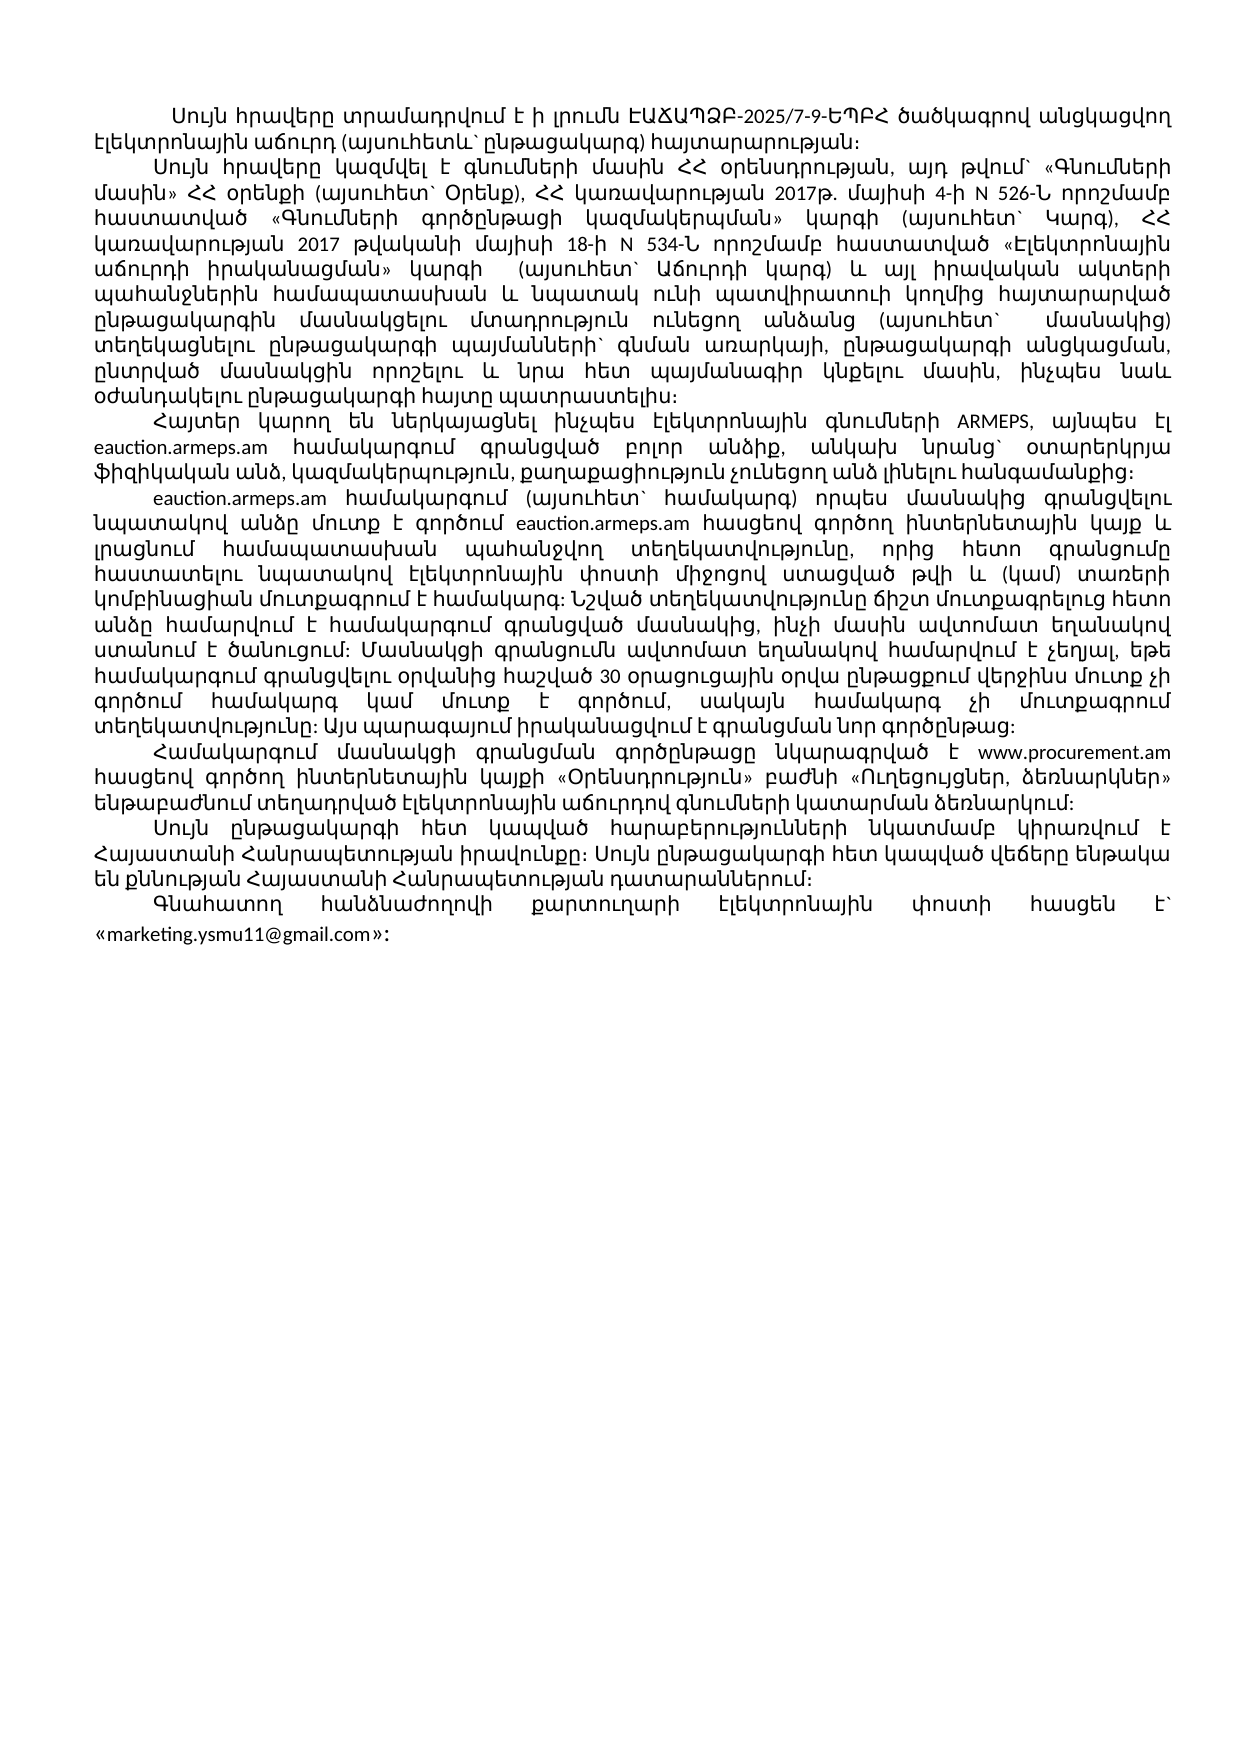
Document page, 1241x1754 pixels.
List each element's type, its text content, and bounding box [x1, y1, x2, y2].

text Հայտեր կարող են ներկայացնել ինչպես էլեկտրոնային գնումների ARMEPS, այնպես էլ eauction.armeps.am համակարգում գրանցված բոլոր անձիք, անկախ նրանց` օտարերկրյա ֆիզիկական անձ, կազմակերպություն, քաղաքացիություն չունեցող անձ լինելու հանգամանքից։ [94, 409, 1171, 485]
text Սույն հրավերը տրամադրվում է ի լրումն ԷԱՃԱՊՁԲ-2025/7-9-ԵՊԲՀ ծածկագրով անցկացվող էլեկտրոնային աճուրդ (այսուհետև` ընթացակարգ) հայտարարության։ [94, 104, 1171, 154]
text Գնահատող հանձնաժողովի քարտուղարի էլեկտրոնային փոստի հասցեն է` «marketing.ysmu11@gmail.com»: [94, 892, 1171, 948]
text eauction.armeps.am համակարգում (այսուհետ` համակարգ) որպես մասնակից գրանցվելու նպատակով անձը մուտք է գործում eauction.armeps.am հասցեով գործող ինտերնետային կայք և լրացնում համապատասխան պահանջվող տեղեկատվությունը, որից հետո գրանցումը հաստատելու նպատակով էլեկտրոնային փոստի միջոցով ստացված թվի և (կամ) տառերի կոմբինացիան մուտքագրում է համակարգ: Նշված տեղեկատվությունը ճիշտ մուտքագրելուց հետո անձը համարվում է համակարգում գրանցված մասնակից, ինչի մասին ավտոմատ եղանակով ստանում է ծանուցում: Մասնակցի գրանցումն ավտոմատ եղանակով համարվում է չեղյալ, եթե համակարգում գրանցվելու օրվանից հաշված 30 օրացուցային օրվա ընթացքում վերջինս մուտք չի գործում համակարգ կամ մուտք է գործում, սակայն համակարգ չի մուտքագրում տեղեկատվությունը: Այս պարագայում իրականացվում է գրանցման նոր գործընթաց: [94, 485, 1171, 739]
text Համակարգում մասնակցի գրանցման գործընթացը նկարագրված է www.procurement.am հասցեով գործող ինտերնետային կայքի «Օրենսդրություն» բաժնի «Ուղեցույցներ, ձեռնարկներ» ենթաբաժնում տեղադրված էլեկտրոնային աճուրդով գնումների կատարման ձեռնարկում: [94, 739, 1171, 815]
text Սույն հրավերը կազմվել է գնումների մասին ՀՀ օրենսդրության, այդ թվում` «Գնումների մասին» ՀՀ օրենքի (այսուհետ` Օրենք), ՀՀ կառավարության 2017թ. մայիսի 4-ի N 526-Ն որոշմամբ հաստատված «Գնումների գործընթացի կազմակերպման» կարգի (այսուհետ` Կարգ), ՀՀ կառավարության 2017 թվականի մայիսի 18-ի N 534-Ն որոշմամբ հաստատված «Էլեկտրոնային աճուրդի իրականացման» կարգի (այսուհետ` Աճուրդի կարգ) և այլ իրավական ակտերի պահանջներին համապատասխան և նպատակ ունի պատվիրատուի կողմից հայտարարված ընթացակարգին մասնակցելու մտադրություն ունեցող անձանց (այսուհետ` մասնակից) տեղեկացնելու ընթացակարգի պայմանների` գնման առարկայի, ընթացակարգի անցկացման, ընտրված մասնակցին որոշելու և նրա հետ պայմանագիր կնքելու մասին, ինչպես նաև օժանդակելու ընթացակարգի հայտը պատրաստելիս։ [94, 154, 1171, 409]
text Սույն ընթացակարգի հետ կապված հարաբերությունների նկատմամբ կիրառվում է Հայաստանի Հանրապետության իրավունքը։ Սույն ընթացակարգի հետ կապված վեճերը ենթակա են քննության Հայաստանի Հանրապետության դատարաններում։ [94, 815, 1171, 892]
